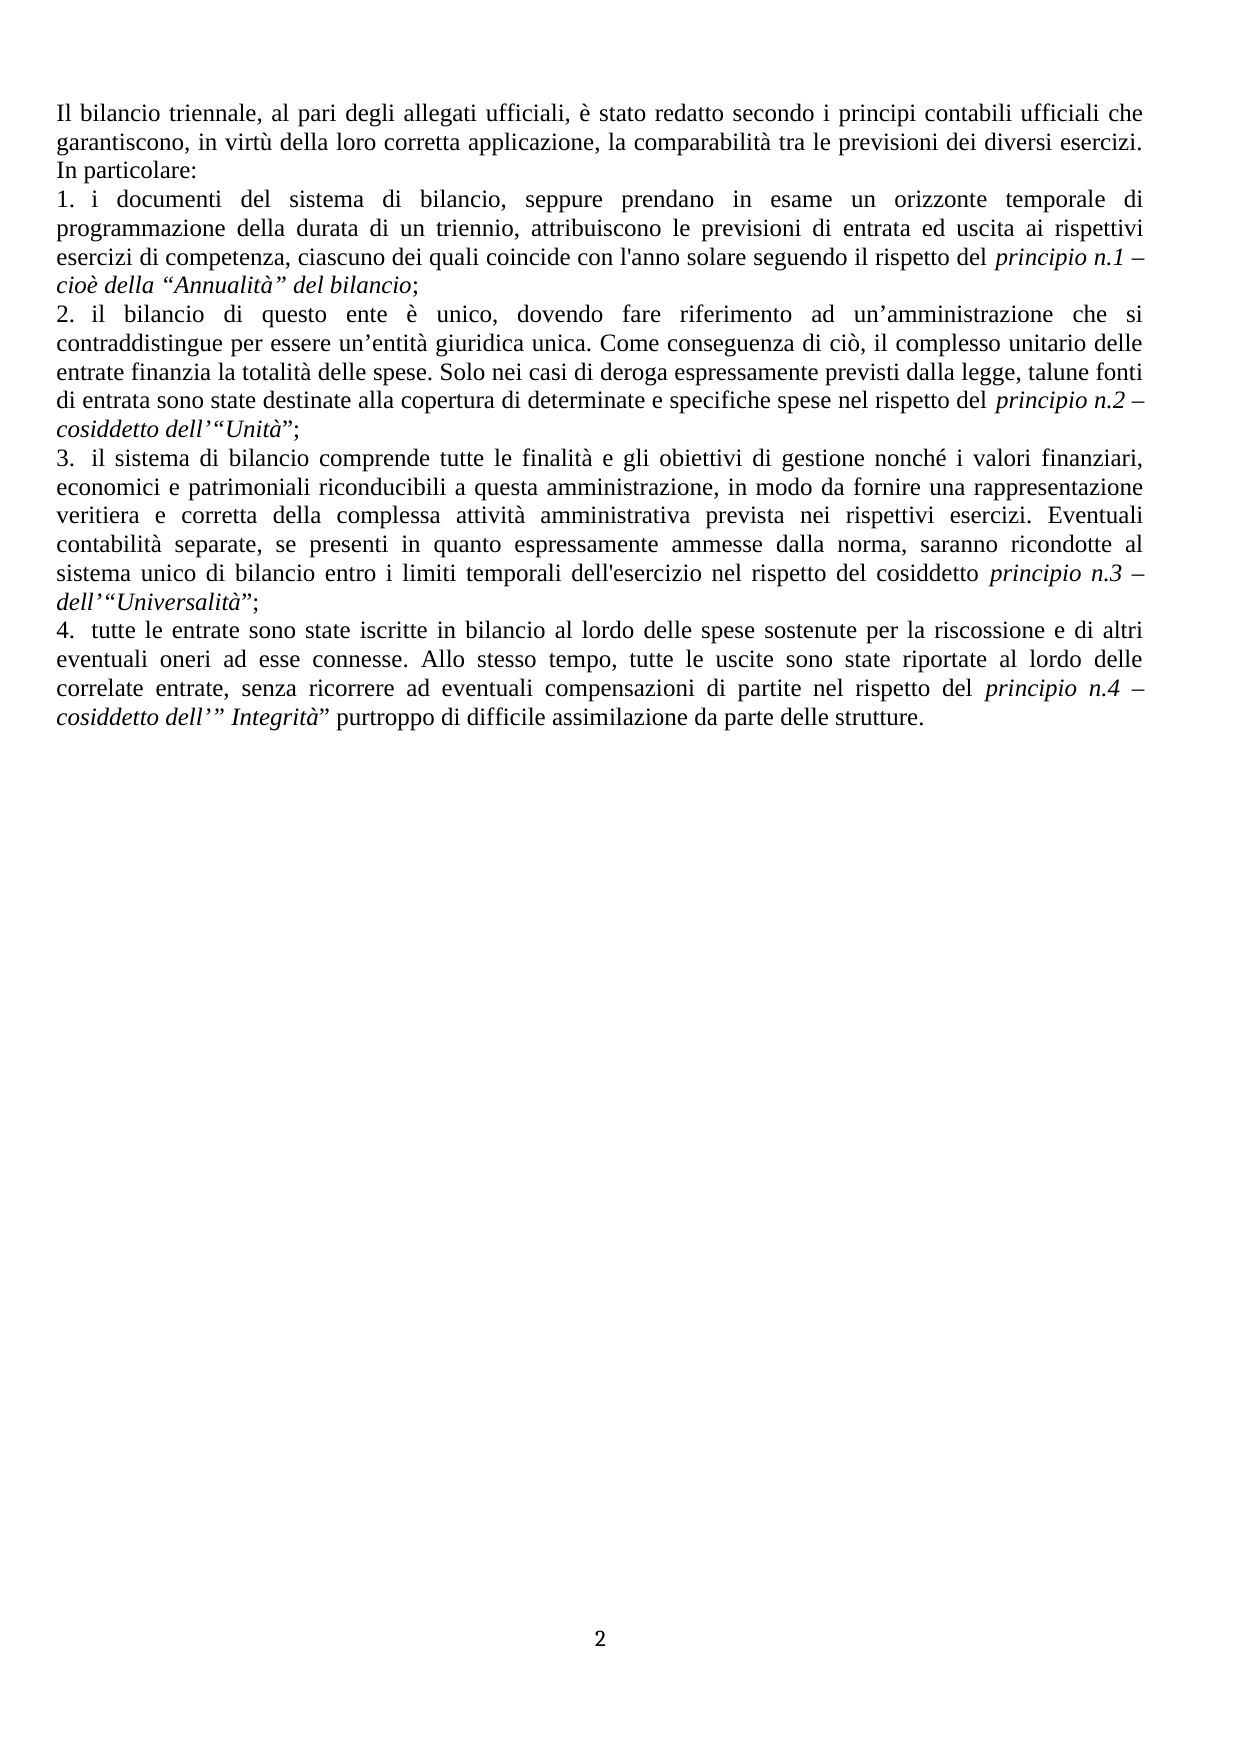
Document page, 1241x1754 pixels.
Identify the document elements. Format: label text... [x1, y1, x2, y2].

list tutte le entrate sono state iscritte in bilancio al lordo delle spese sostenute per la riscossione e di altri eventuali oneri ad esse connesse. Allo stesso tempo, tutte le uscite sono state riportate al lordo delle correlate entrate, senza ricorrere ad eventuali compensazioni di partite nel rispetto del principio n.4 – cosiddetto dell’” Integrità” purtroppo di difficile assimilazione da parte delle strutture. [56, 615, 1144, 730]
list il sistema di bilancio comprende tutte le finalità e gli obiettivi di gestione nonché i valori finanziari, economici e patrimoniali riconducibili a questa amministrazione, in modo da fornire una rappresentazione veritiera e corretta della complessa attività amministrativa prevista nei rispettivi esercizi. Eventuali contabilità separate, se presenti in quanto espressamente ammesse dalla norma, saranno ricondotte al sistema unico di bilancio entro i limiti temporali dell'esercizio nel rispetto del cosiddetto principio n.3 – dell’“Universalità”; [56, 443, 1144, 615]
list i documenti del sistema di bilancio, seppure prendano in esame un orizzonte temporale di programmazione della durata di un triennio, attribuiscono le previsioni di entrata ed uscita ai rispettivi esercizi di competenza, ciascuno dei quali coincide con l'anno solare seguendo il rispetto del principio n.1 – cioè della “Annualità” del bilancio; [56, 184, 1144, 299]
text Il bilancio triennale, al pari degli allegati ufficiali, è stato redatto secondo i principi contabili ufficiali che garantiscono, in virtù della loro corretta applicazione, la comparabilità tra le previsioni dei diversi esercizi. In particolare: [56, 98, 1144, 184]
list il bilancio di questo ente è unico, dovendo fare riferimento ad un’amministrazione che si contraddistingue per essere un’entità giuridica unica. Come conseguenza di ciò, il complesso unitario delle entrate finanzia la totalità delle spese. Solo nei casi di deroga espressamente previsti dalla legge, talune fonti di entrata sono state destinate alla copertura di determinate e specifiche spese nel rispetto del principio n.2 – cosiddetto dell’“Unità”; [56, 299, 1144, 443]
